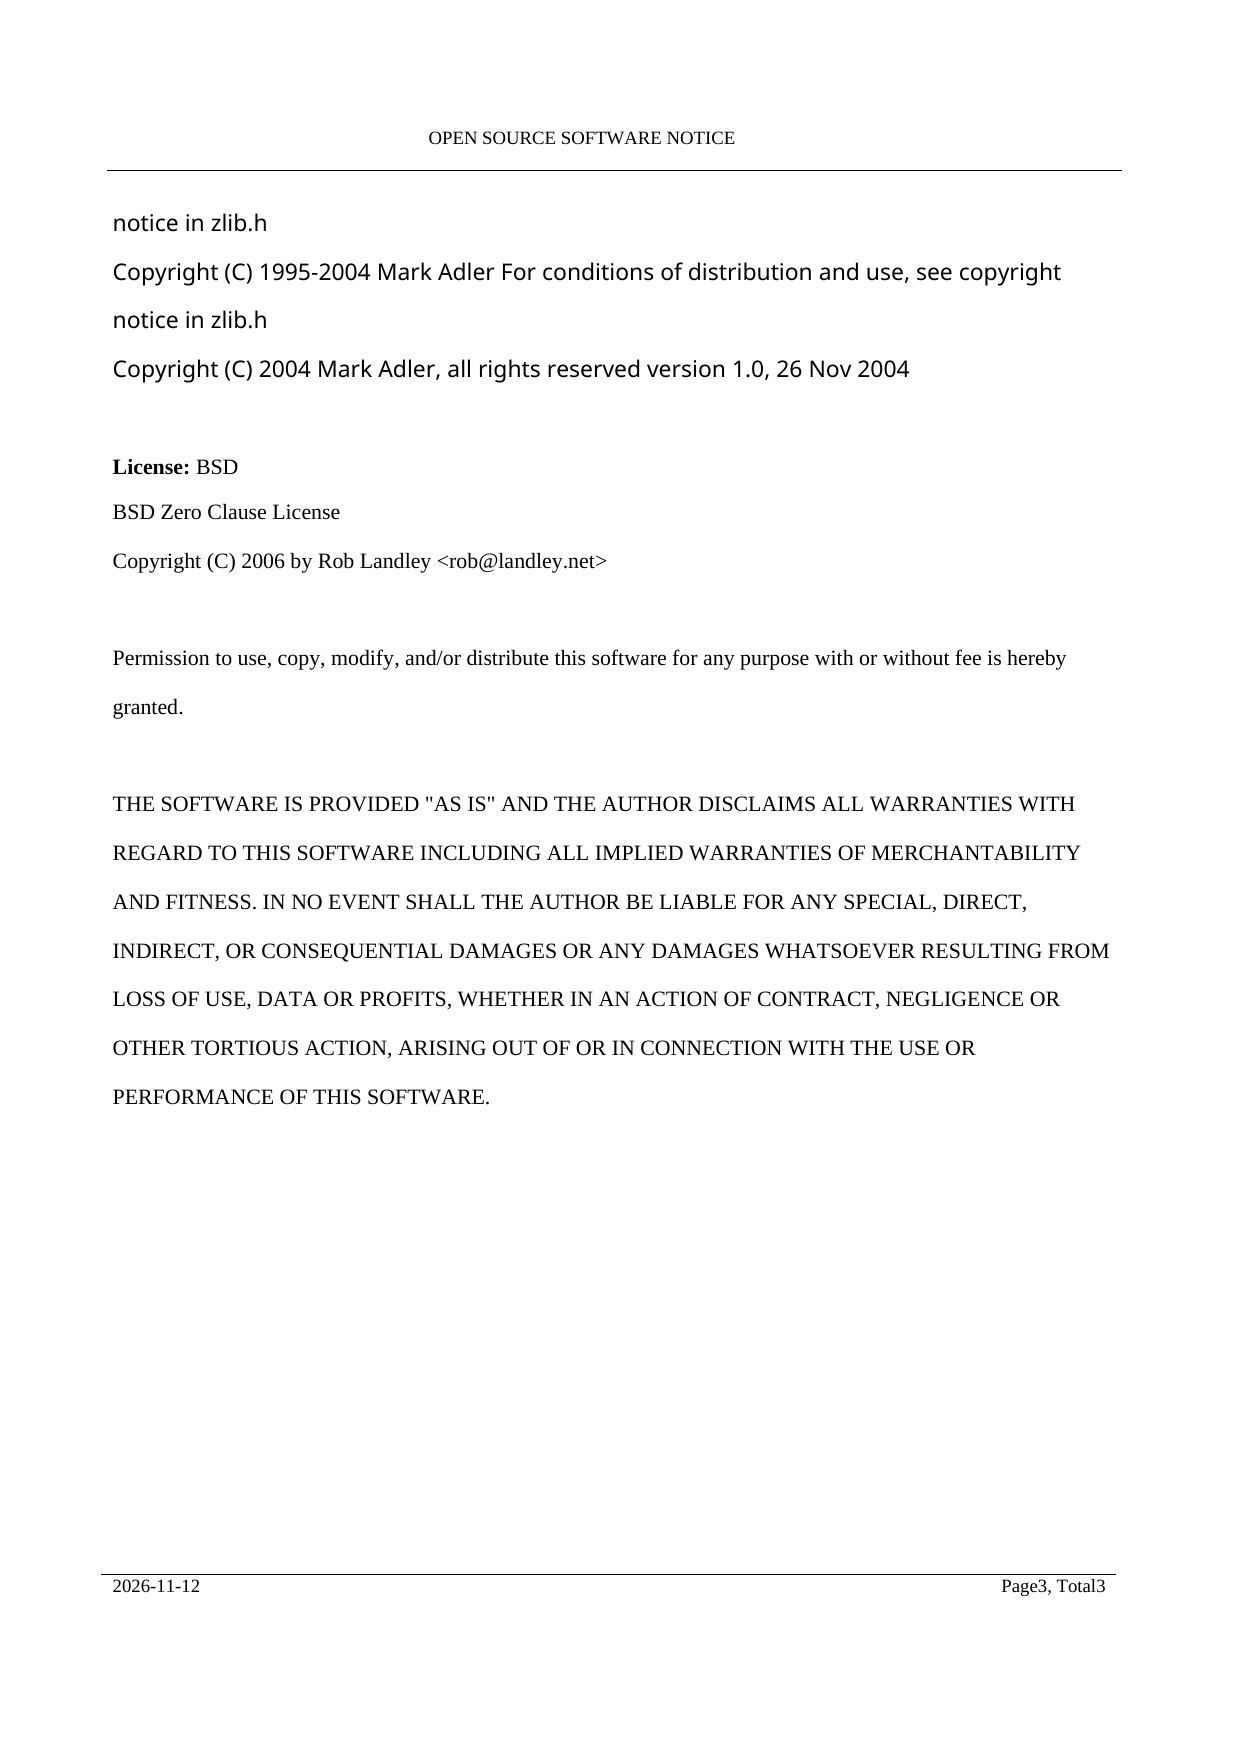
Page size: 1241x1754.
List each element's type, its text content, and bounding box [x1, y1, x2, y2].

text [112, 206, 1128, 434]
text BSD Zero Clause License Copyright (C) 2006 by Rob Landley <rob@landley.net> Permission to use, copy, modify, and/or distribute this software for any purpose with or without fee is hereby granted. THE SOFTWARE IS PROVIDED "AS IS" AND THE AUTHOR DISCLAIMS ALL WARRANTIES WITH REGARD TO THIS SOFTWARE INCLUDING ALL IMPLIED WARRANTIES OF MERCHANTABILITY AND FITNESS. IN NO EVENT SHALL THE AUTHOR BE LIABLE FOR ANY SPECIAL, DIRECT, INDIRECT, OR CONSEQUENTIAL DAMAGES OR ANY DAMAGES WHATSOEVER RESULTING FROM LOSS OF USE, DATA OR PROFITS, WHETHER IN AN ACTION OF CONTRACT, NEGLIGENCE OR OTHER TORTIOUS ACTION, ARISING OUT OF OR IN CONNECTION WITH THE USE OR PERFORMANCE OF THIS SOFTWARE. [112, 495, 1128, 1161]
text License: BSD [112, 450, 1128, 483]
